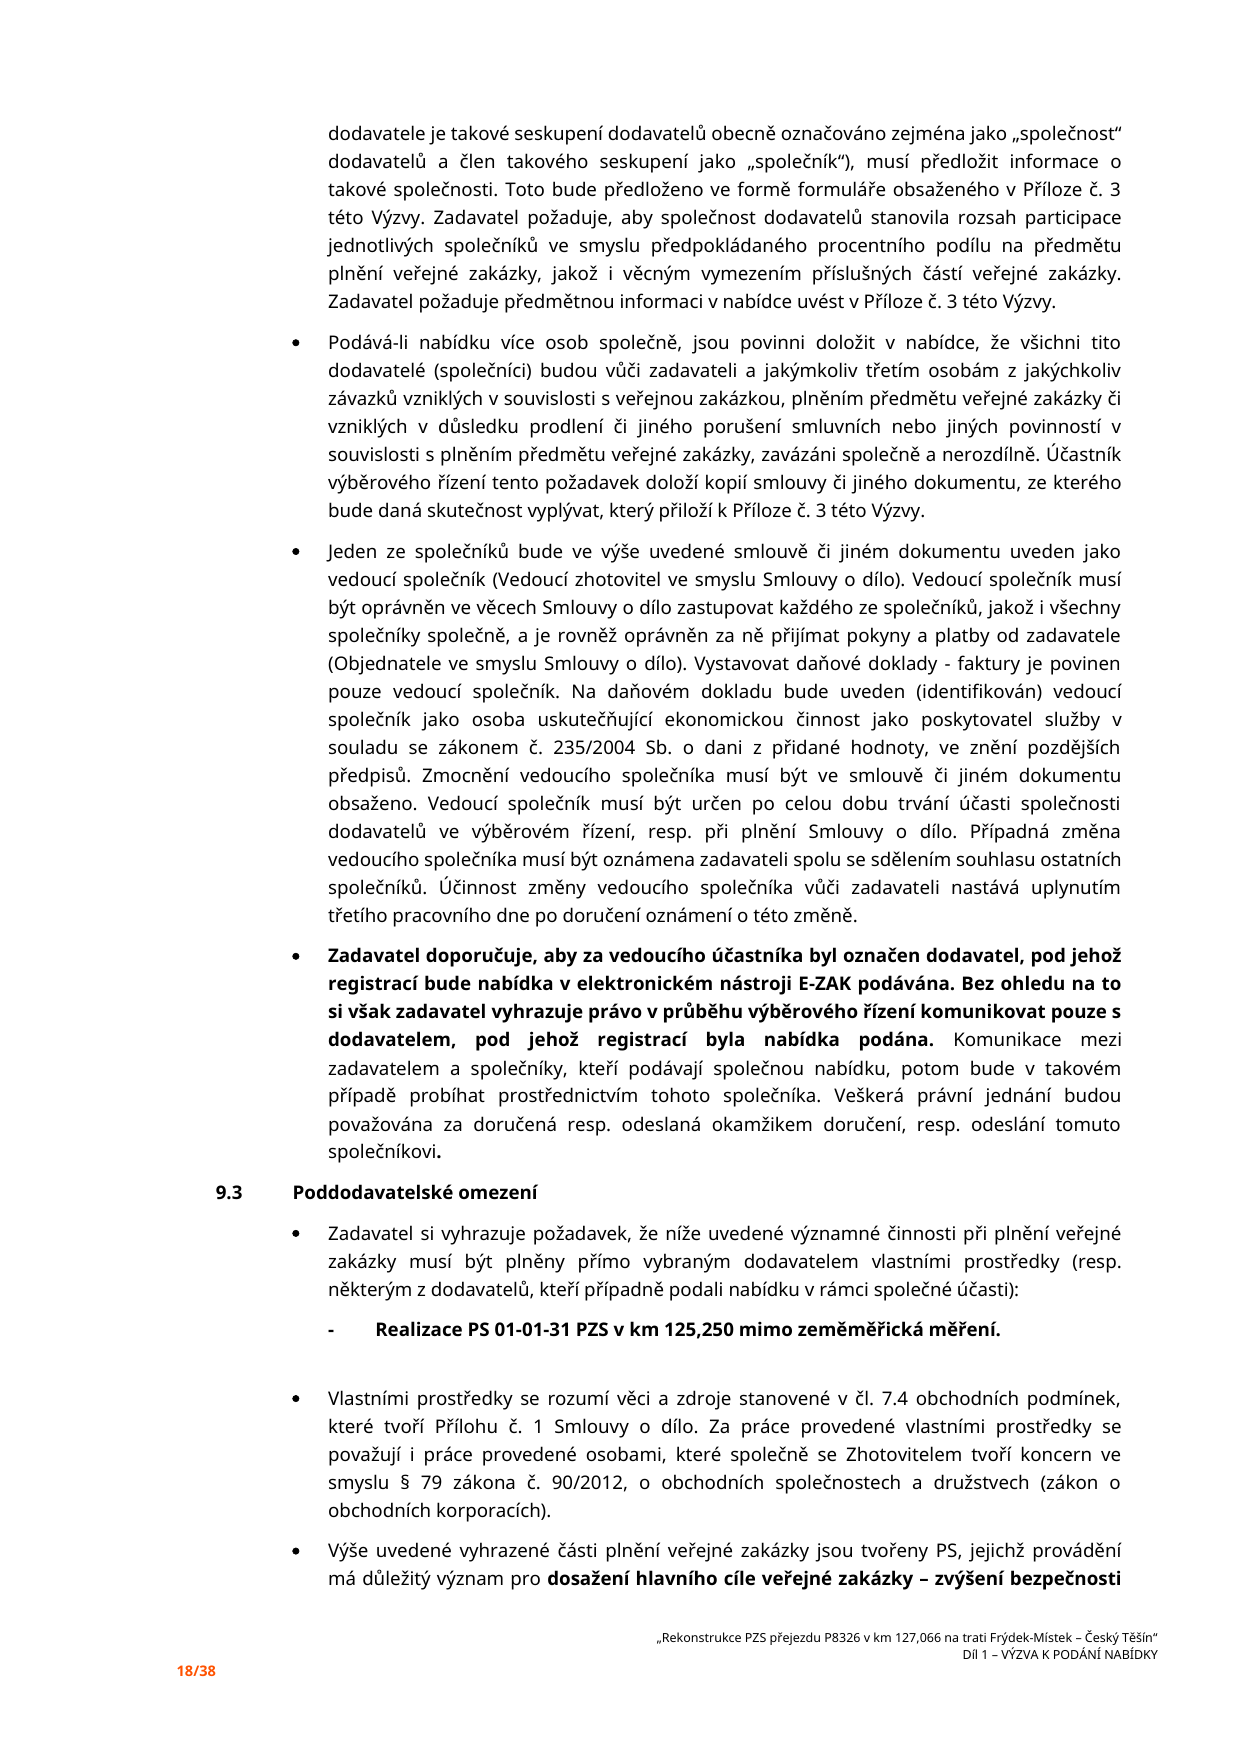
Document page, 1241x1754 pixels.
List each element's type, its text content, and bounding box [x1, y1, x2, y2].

text Podává-li nabídku více osob společně, jsou povinni doložit v nabídce, že všichni tito dodavatelé (společníci) budou vůči zadavateli a jakýmkoliv třetím osobám z jakýchkoliv závazků vzniklých v souvislosti s veřejnou zakázkou, plněním předmětu veřejné zakázky či vzniklých v důsledku prodlení či jiného porušení smluvních nebo jiných povinností v souvislosti s plněním předmětu veřejné zakázky, zavázáni společně a nerozdílně. Účastník výběrového řízení tento požadavek doloží kopií smlouvy či jiného dokumentu, ze kterého bude daná skutečnost vyplývat, který přiloží k Příloze č. 3 této Výzvy. [292, 329, 1122, 523]
text Poddodavatelské omezení [216, 1179, 1122, 1205]
text Zadavatel si vyhrazuje požadavek, že níže uvedené významné činnosti při plnění veřejné zakázky musí být plněny přímo vybraným dodavatelem vlastními prostředky (resp. některým z dodavatelů, kteří případně podali nabídku v rámci společné účasti): [292, 1220, 1122, 1301]
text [292, 1538, 1122, 1591]
text Zadavatel doporučuje, aby za vedoucího účastníka byl označen dodavatel, pod jehož registrací bude nabídka v elektronickém nástroji E-ZAK podávána. Bez ohledu na to si však zadavatel vyhrazuje právo v průběhu výběrového řízení komunikovat pouze s dodavatelem, pod jehož registrací byla nabídka podána. Komunikace mezi zadavatelem a společníky, kteří podávají společnou nabídku, potom bude v takovém případě probíhat prostřednictvím tohoto společníka. Veškerá právní jednání budou považována za doručená resp. odeslaná okamžikem doručení, resp. odeslání tomuto společníkovi. [292, 943, 1122, 1164]
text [292, 121, 1122, 314]
text Realizace PS 01-01-31 PZS v km 125,250 mimo zeměměřická měření. [328, 1316, 1122, 1342]
text Vlastními prostředky se rozumí věci a zdroje stanovené v čl. 7.4 obchodních podmínek, které tvoří Přílohu č. 1 Smlouvy o dílo. Za práce provedené vlastními prostředky se považují i práce provedené osobami, které společně se Zhotovitelem tvoří koncern ve smyslu § 79 zákona č. 90/2012, o obchodních společnostech a družstvech (zákon o obchodních korporacích). [292, 1385, 1122, 1523]
text Jeden ze společníků bude ve výše uvedené smlouvě či jiném dokumentu uveden jako vedoucí společník (Vedoucí zhotovitel ve smyslu Smlouvy o dílo). Vedoucí společník musí být oprávněn ve věcech Smlouvy o dílo zastupovat každého ze společníků, jakož i všechny společníky společně, a je rovněž oprávněn za ně přijímat pokyny a platby od zadavatele (Objednatele ve smyslu Smlouvy o dílo). Vystavovat daňové doklady - faktury je povinen pouze vedoucí společník. Na daňovém dokladu bude uveden (identifikován) vedoucí společník jako osoba uskutečňující ekonomickou činnost jako poskytovatel služby v souladu se zákonem č. 235/2004 Sb. o dani z přidané hodnoty, ve znění pozdějších předpisů. Zmocnění vedoucího společníka musí být ve smlouvě či jiném dokumentu obsaženo. Vedoucí společník musí být určen po celou dobu trvání účasti společnosti dodavatelů ve výběrovém řízení, resp. při plnění Smlouvy o dílo. Případná změna vedoucího společníka musí být oznámena zadavateli spolu se sdělením souhlasu ostatních společníků. Účinnost změny vedoucího společníka vůči zadavateli nastává uplynutím třetího pracovního dne po doručení oznámení o této změně. [292, 538, 1122, 928]
